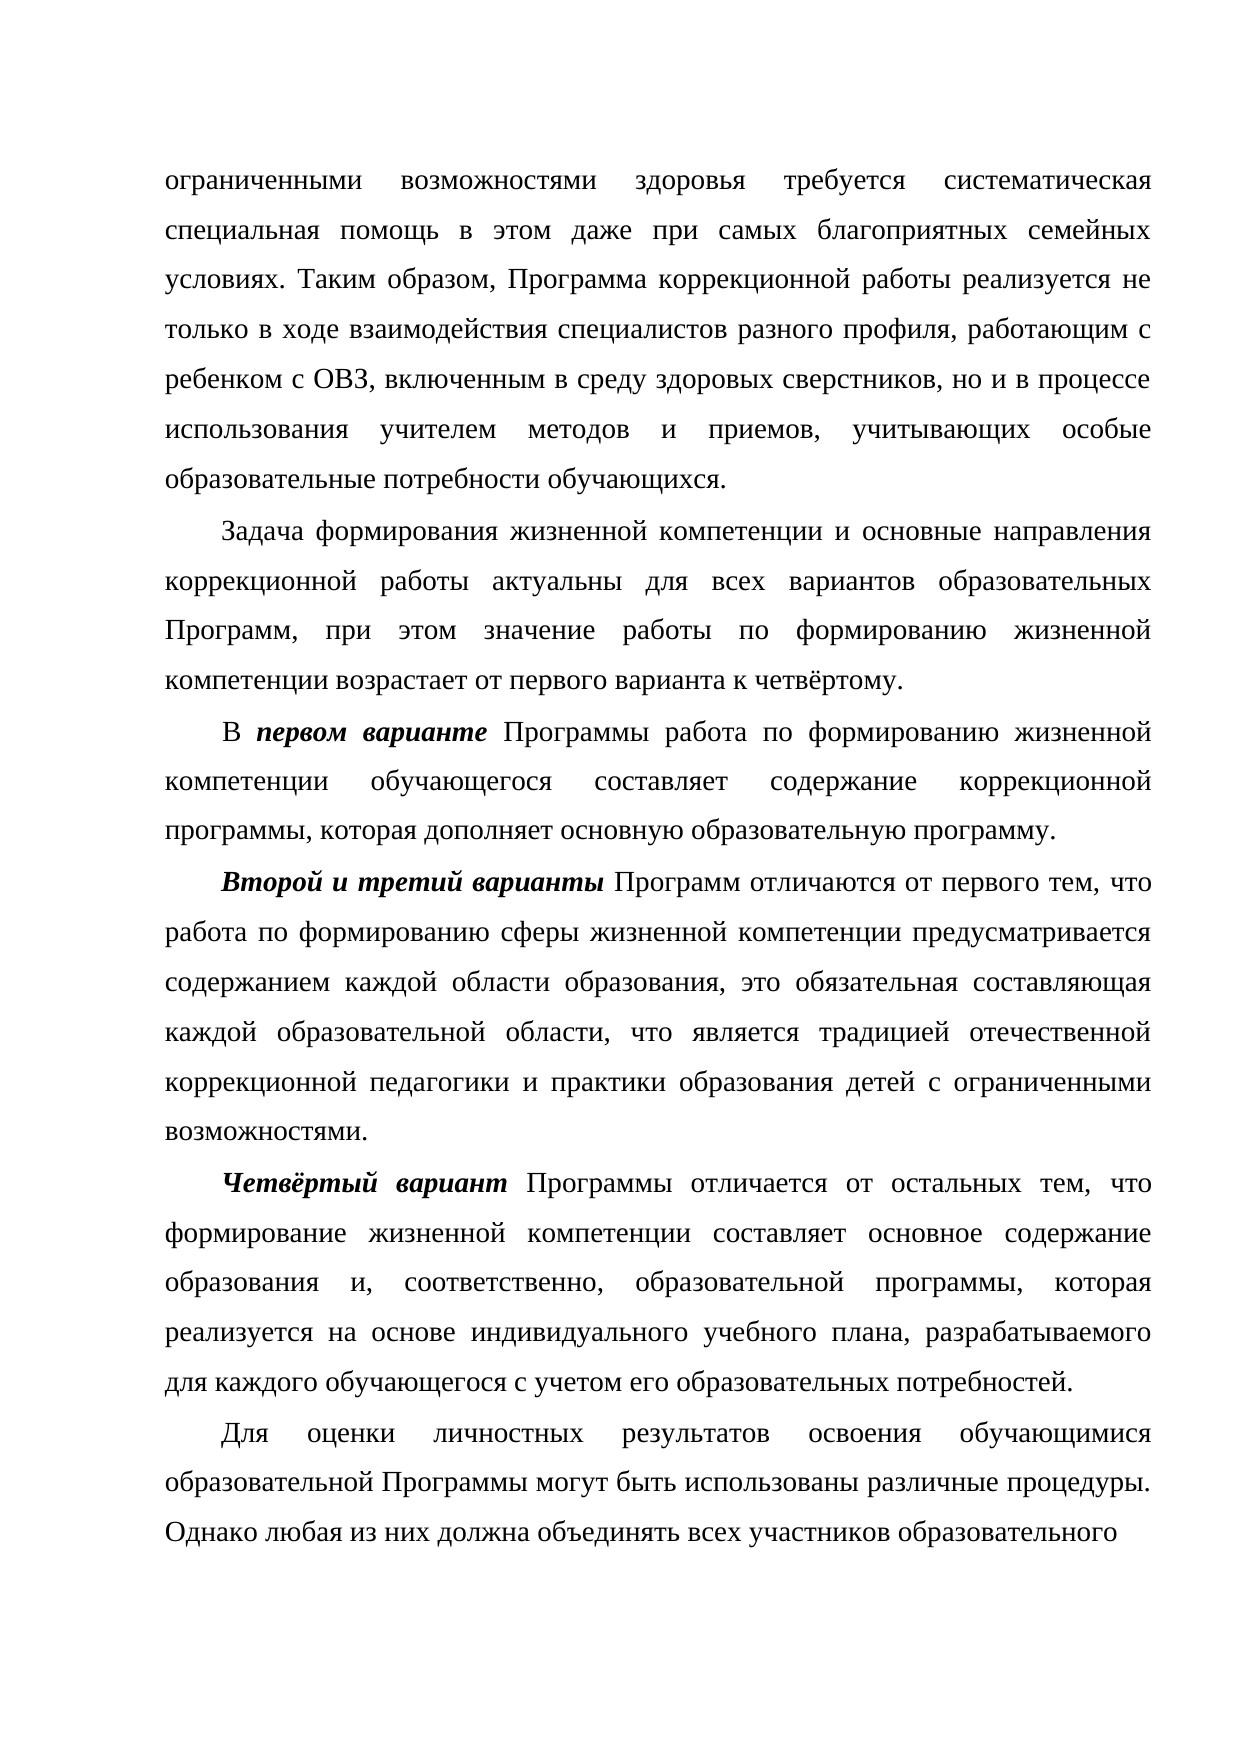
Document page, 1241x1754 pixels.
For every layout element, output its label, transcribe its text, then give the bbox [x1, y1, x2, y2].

text Для оценки личностных результатов освоения обучающимися образовательной Программы могут быть использованы различные процедуры. Однако любая из них должна объединять всех участников образовательного [164, 1415, 1152, 1547]
text ограниченными возможностями здоровья требуется систематическая специальная помощь в этом даже при самых благоприятных семейных условиях. Таким образом, Программа коррекционной работы реализуется не только в ходе взаимодействия специалистов разного профиля, работающим с ребенком с ОВЗ, включенным в среду здоровых сверстников, но и в процессе использования учителем методов и приемов, учитывающих особые образовательные потребности обучающихся. [164, 162, 1152, 495]
text Четвёртый вариант Программы отличается от остальных тем, что формирование жизненной компетенции составляет основное содержание образования и, соответственно, образовательной программы, которая реализуется на основе индивидуального учебного плана, разрабатываемого для каждого обучающегося с учетом его образовательных потребностей. [164, 1165, 1152, 1397]
text Задача формирования жизненной компетенции и основные направления коррекционной работы актуальны для всех вариантов образовательных Программ, при этом значение работы по формированию жизненной компетенции возрастает от первого варианта к четвёртому. [164, 513, 1152, 696]
list первом варианте Программы работа по формированию жизненной компетенции обучающегося составляет содержание коррекционной программы, которая дополняет основную образовательную программу. [164, 714, 1152, 846]
text Второй и третий варианты Программ отличаются от первого тем, что работа по формированию сферы жизненной компетенции предусматривается содержанием каждой области образования, это обязательная составляющая каждой образовательной области, что является традицией отечественной коррекционной педагогики и практики образования детей с ограниченными возможностями. [164, 864, 1152, 1147]
